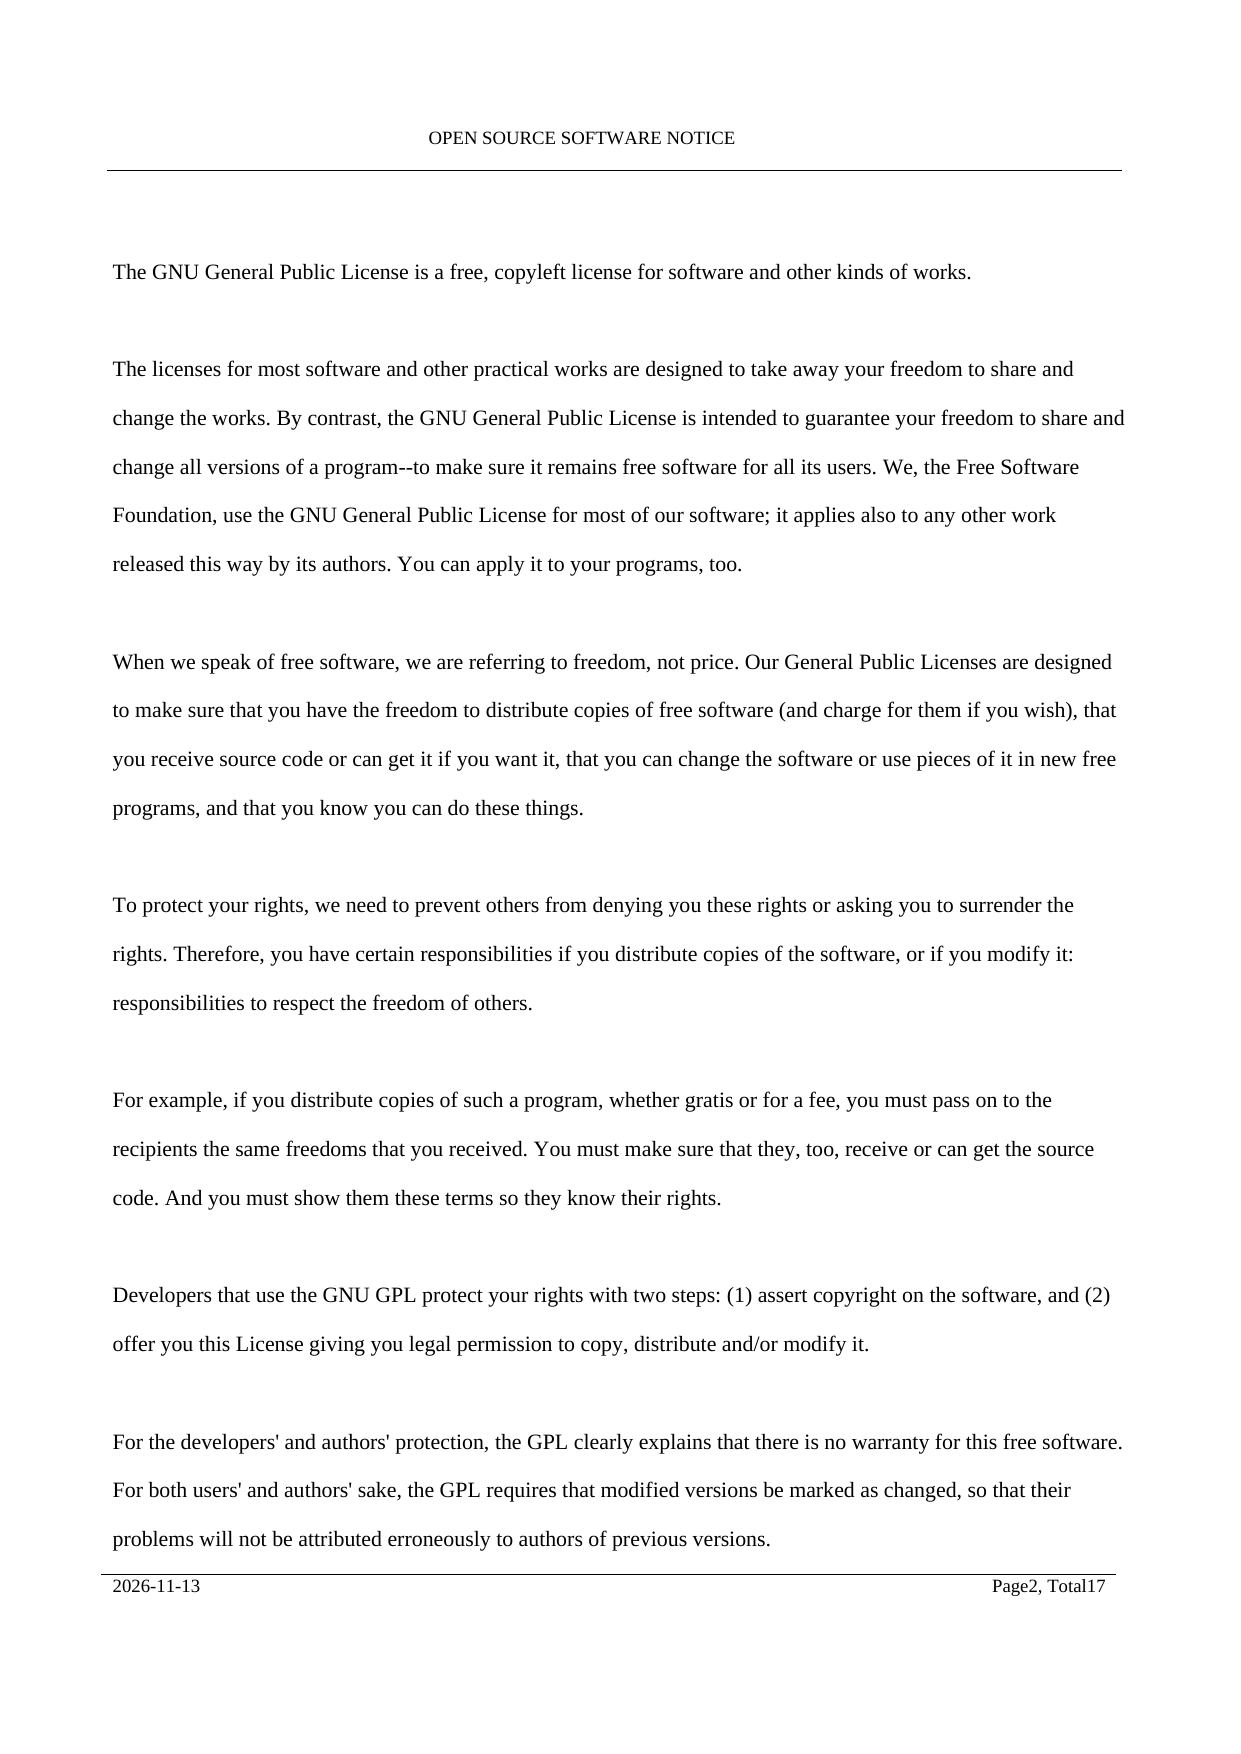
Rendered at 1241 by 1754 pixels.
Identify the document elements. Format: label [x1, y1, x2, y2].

text [112, 206, 1128, 1555]
